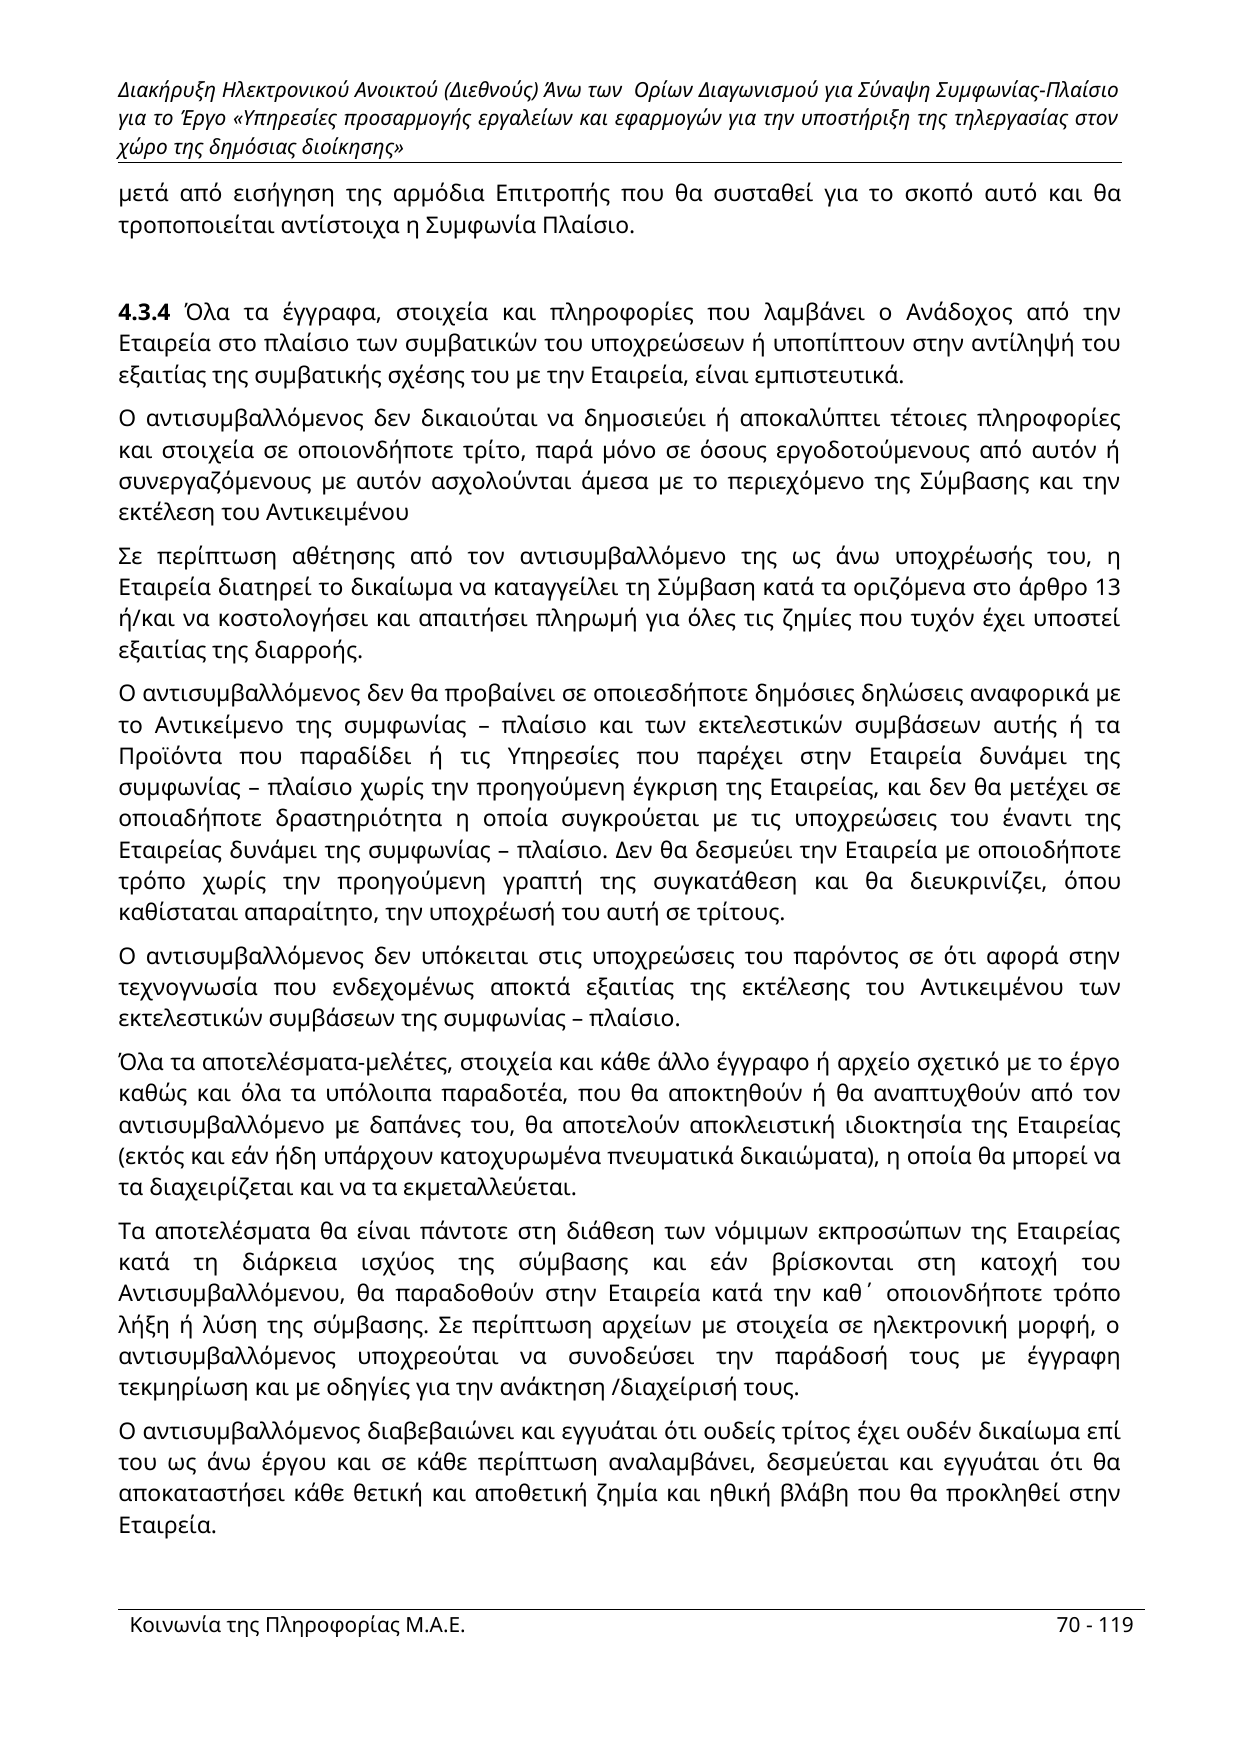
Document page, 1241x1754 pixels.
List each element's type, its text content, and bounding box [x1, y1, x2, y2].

text Όλα τα αποτελέσματα-μελέτες, στοιχεία και κάθε άλλο έγγραφο ή αρχείο σχετικό με το έργο καθώς και όλα τα υπόλοιπα παραδοτέα, που θα αποκτηθούν ή θα αναπτυχθούν από τον αντισυμβαλλόμενο με δαπάνες του, θα αποτελούν αποκλειστική ιδιοκτησία της Εταιρείας (εκτός και εάν ήδη υπάρχουν κατοχυρωμένα πνευματικά δικαιώματα), η οποία θα μπορεί να τα διαχειρίζεται και να τα εκμεταλλεύεται. [118, 1046, 1122, 1202]
text 4.3.4 Όλα τα έγγραφα, στοιχεία και πληροφορίες που λαμβάνει ο Ανάδοχος από την Εταιρεία στο πλαίσιο των συμβατικών του υποχρεώσεων ή υποπίπτουν στην αντίληψή του εξαιτίας της συμβατικής σχέσης του με την Εταιρεία, είναι εμπιστευτικά. [118, 296, 1122, 390]
text Ο αντισυμβαλλόμενος δεν υπόκειται στις υποχρεώσεις του παρόντος σε ότι αφορά στην τεχνογνωσία που ενδεχομένως αποκτά εξαιτίας της εκτέλεσης του Αντικειμένου των εκτελεστικών συμβάσεων της συμφωνίας – πλαίσιο. [118, 940, 1122, 1033]
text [118, 177, 1122, 240]
text Ο αντισυμβαλλόμενος δεν δικαιούται να δημοσιεύει ή αποκαλύπτει τέτοιες πληροφορίες και στοιχεία σε οποιονδήποτε τρίτο, παρά μόνο σε όσους εργοδοτούμενους από αυτόν ή συνεργαζόμενους με αυτόν ασχολούνται άμεσα με το περιεχόμενο της Σύμβασης και την εκτέλεση του Αντικειμένου [118, 402, 1122, 527]
text Τα αποτελέσματα θα είναι πάντοτε στη διάθεση των νόμιμων εκπροσώπων της Εταιρείας κατά τη διάρκεια ισχύος της σύμβασης και εάν βρίσκονται στη κατοχή του Αντισυμβαλλόμενου, θα παραδοθούν στην Εταιρεία κατά την καθ΄ οποιονδήποτε τρόπο λήξη ή λύση της σύμβασης. Σε περίπτωση αρχείων με στοιχεία σε ηλεκτρονική μορφή, ο αντισυμβαλλόμενος υποχρεούται να συνοδεύσει την παράδοσή τους με έγγραφη τεκμηρίωση και με οδηγίες για την ανάκτηση /διαχείρισή τους. [118, 1215, 1122, 1402]
text Σε περίπτωση αθέτησης από τον αντισυμβαλλόμενο της ως άνω υποχρέωσής του, η Εταιρεία διατηρεί το δικαίωμα να καταγγείλει τη Σύμβαση κατά τα οριζόμενα στο άρθρο 13 ή/και να κοστολογήσει και απαιτήσει πληρωμή για όλες τις ζημίες που τυχόν έχει υποστεί εξαιτίας της διαρροής. [118, 540, 1122, 665]
text Ο αντισυμβαλλόμενος διαβεβαιώνει και εγγυάται ότι ουδείς τρίτος έχει ουδέν δικαίωμα επί του ως άνω έργου και σε κάθε περίπτωση αναλαμβάνει, δεσμεύεται και εγγυάται ότι θα αποκαταστήσει κάθε θετική και αποθετική ζημία και ηθική βλάβη που θα προκληθεί στην Εταιρεία. [118, 1415, 1122, 1540]
text Ο αντισυμβαλλόμενος δεν θα προβαίνει σε οποιεσδήποτε δημόσιες δηλώσεις αναφορικά με το Αντικείμενο της συμφωνίας – πλαίσιο και των εκτελεστικών συμβάσεων αυτής ή τα Προϊόντα που παραδίδει ή τις Υπηρεσίες που παρέχει στην Εταιρεία δυνάμει της συμφωνίας – πλαίσιο χωρίς την προηγούμενη έγκριση της Εταιρείας, και δεν θα μετέχει σε οποιαδήποτε δραστηριότητα η οποία συγκρούεται με τις υποχρεώσεις του έναντι της Εταιρείας δυνάμει της συμφωνίας – πλαίσιο. Δεν θα δεσμεύει την Εταιρεία με οποιοδήποτε τρόπο χωρίς την προηγούμενη γραπτή της συγκατάθεση και θα διευκρινίζει, όπου καθίσταται απαραίτητο, την υποχρέωσή του αυτή σε τρίτους. [118, 677, 1122, 927]
